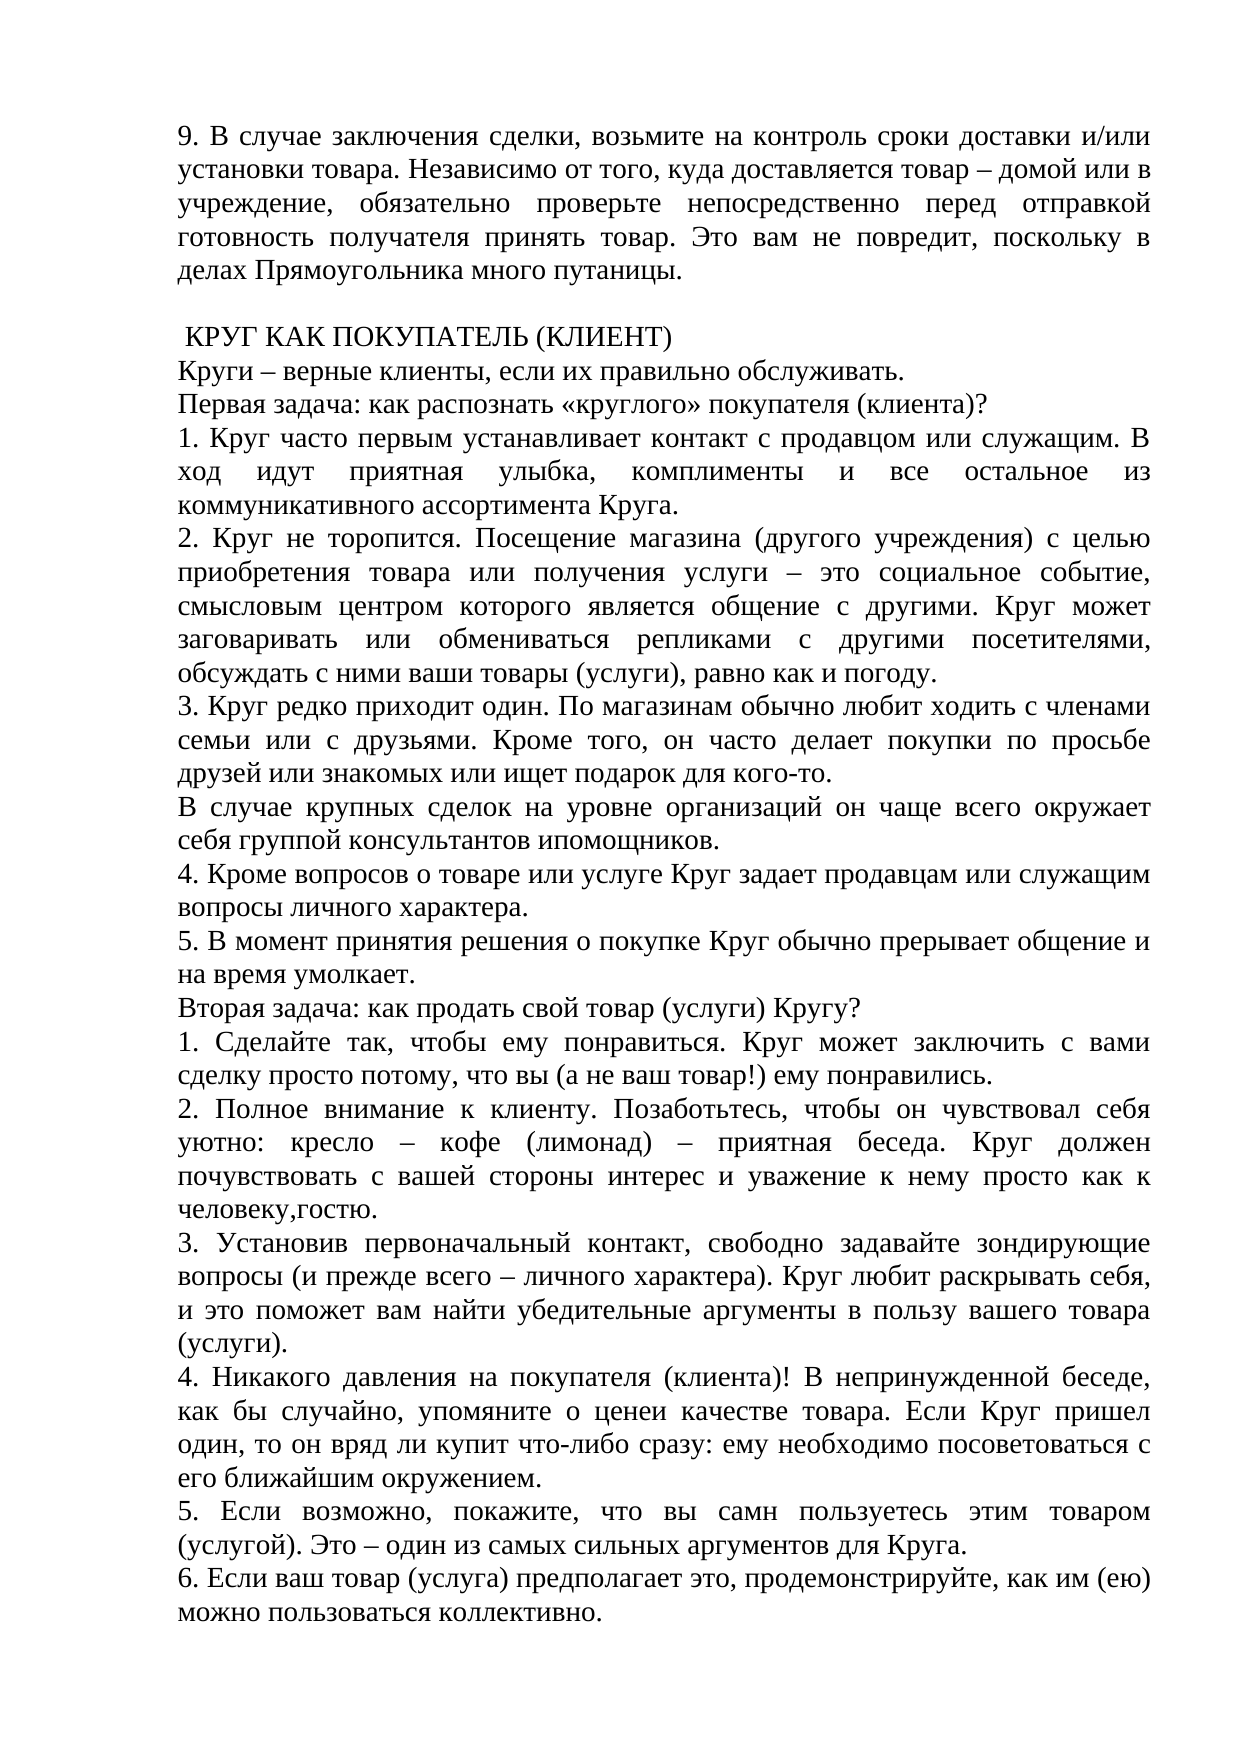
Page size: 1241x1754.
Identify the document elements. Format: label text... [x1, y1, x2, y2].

list 3. Круг редко приходит один. По магазинам обычно любит ходить с членами семьи или с друзьями. Кроме того, он часто делает покупки по просьбе друзей или знакомых или ищет подарок для кого-то. [177, 688, 1152, 789]
list 3. Установив первоначальный контакт, свободно задавайте зондирующие вопросы (и прежде всего – личного характера). Круг любит раскрывать себя, и это поможет вам найти убедительные аргументы в пользу вашего товара (услуги). [177, 1225, 1152, 1359]
list 5. В момент принятия решения о покупке Круг обычно прерывает общение и на время умолкает. [177, 923, 1152, 990]
list 1. Круг часто первым устанавливает контакт с продавцом или служащим. В ход идут приятная улыбка, комплименты и все остальное из коммуникативного ассортимента Круга. [177, 420, 1152, 521]
list 4. Кроме вопросов о товаре или услуге Круг задает продавцам или служащим вопросы личного характера. [177, 856, 1152, 923]
list 9. В случае заключения сделки, возьмите на контроль сроки доставки и/или установки товара. Независимо от того, куда доставляется товар – домой или в учреждение, обязательно проверьте непосредственно перед отправкой готовность получателя принять товар. Это вам не повредит, поскольку в делах Прямоугольника много путаницы. [177, 118, 1152, 286]
list 5. Если возможно, покажите, что вы самн пользуетесь этим товаром (услугой). Это – один из самых сильных аргументов для Круга. [177, 1493, 1152, 1560]
list КРУГ КАК ПОКУПАТЕЛЬ (КЛИЕНТ) [177, 319, 1152, 353]
list 1. Сделайте так, чтобы ему понравиться. Круг может заключить с вами сделку просто потому, что вы (а не ваш товар!) ему понравились. [177, 1024, 1152, 1091]
list Первая задача: как распознать «круглого» покупателя (клиента)? [177, 386, 1152, 420]
list 6. Если ваш товар (услуга) предполагает это, продемонстрируйте, как им (ею) можно пользоваться коллективно. [177, 1560, 1152, 1627]
list 2. Круг не торопится. Посещение магазина (другого учреждения) с целью приобретения товара или получения услуги – это социальное событие, смысловым центром которого является общение с другими. Круг может заговаривать или обмениваться репликами с другими посетителями, обсуждать с ними ваши товары (услуги), равно как и погоду. [177, 521, 1152, 688]
list 4. Никакого давления на покупателя (клиента)! В непринужденной беседе, как бы случайно, упомяните о ценеи качестве товара. Если Круг пришел один, то он вряд ли купит что-либо сразу: ему необходимо посоветоваться с его ближайшим окружением. [177, 1359, 1152, 1493]
list В случае крупных сделок на уровне организаций он чаще всего окружает себя группой консультантов ипомощников. [177, 789, 1152, 856]
list 2. Полное внимание к клиенту. Позаботьтесь, чтобы он чувствовал себя уютно: кресло – кофе (лимонад) – приятная беседа. Круг должен почувствовать с вашей стороны интерес и уважение к нему просто как к человеку,гостю. [177, 1091, 1152, 1225]
list Вторая задача: как продать свой товар (услуги) Кругу? [177, 990, 1152, 1024]
list Круги – верные клиенты, если их правильно обслуживать. [177, 353, 1152, 386]
